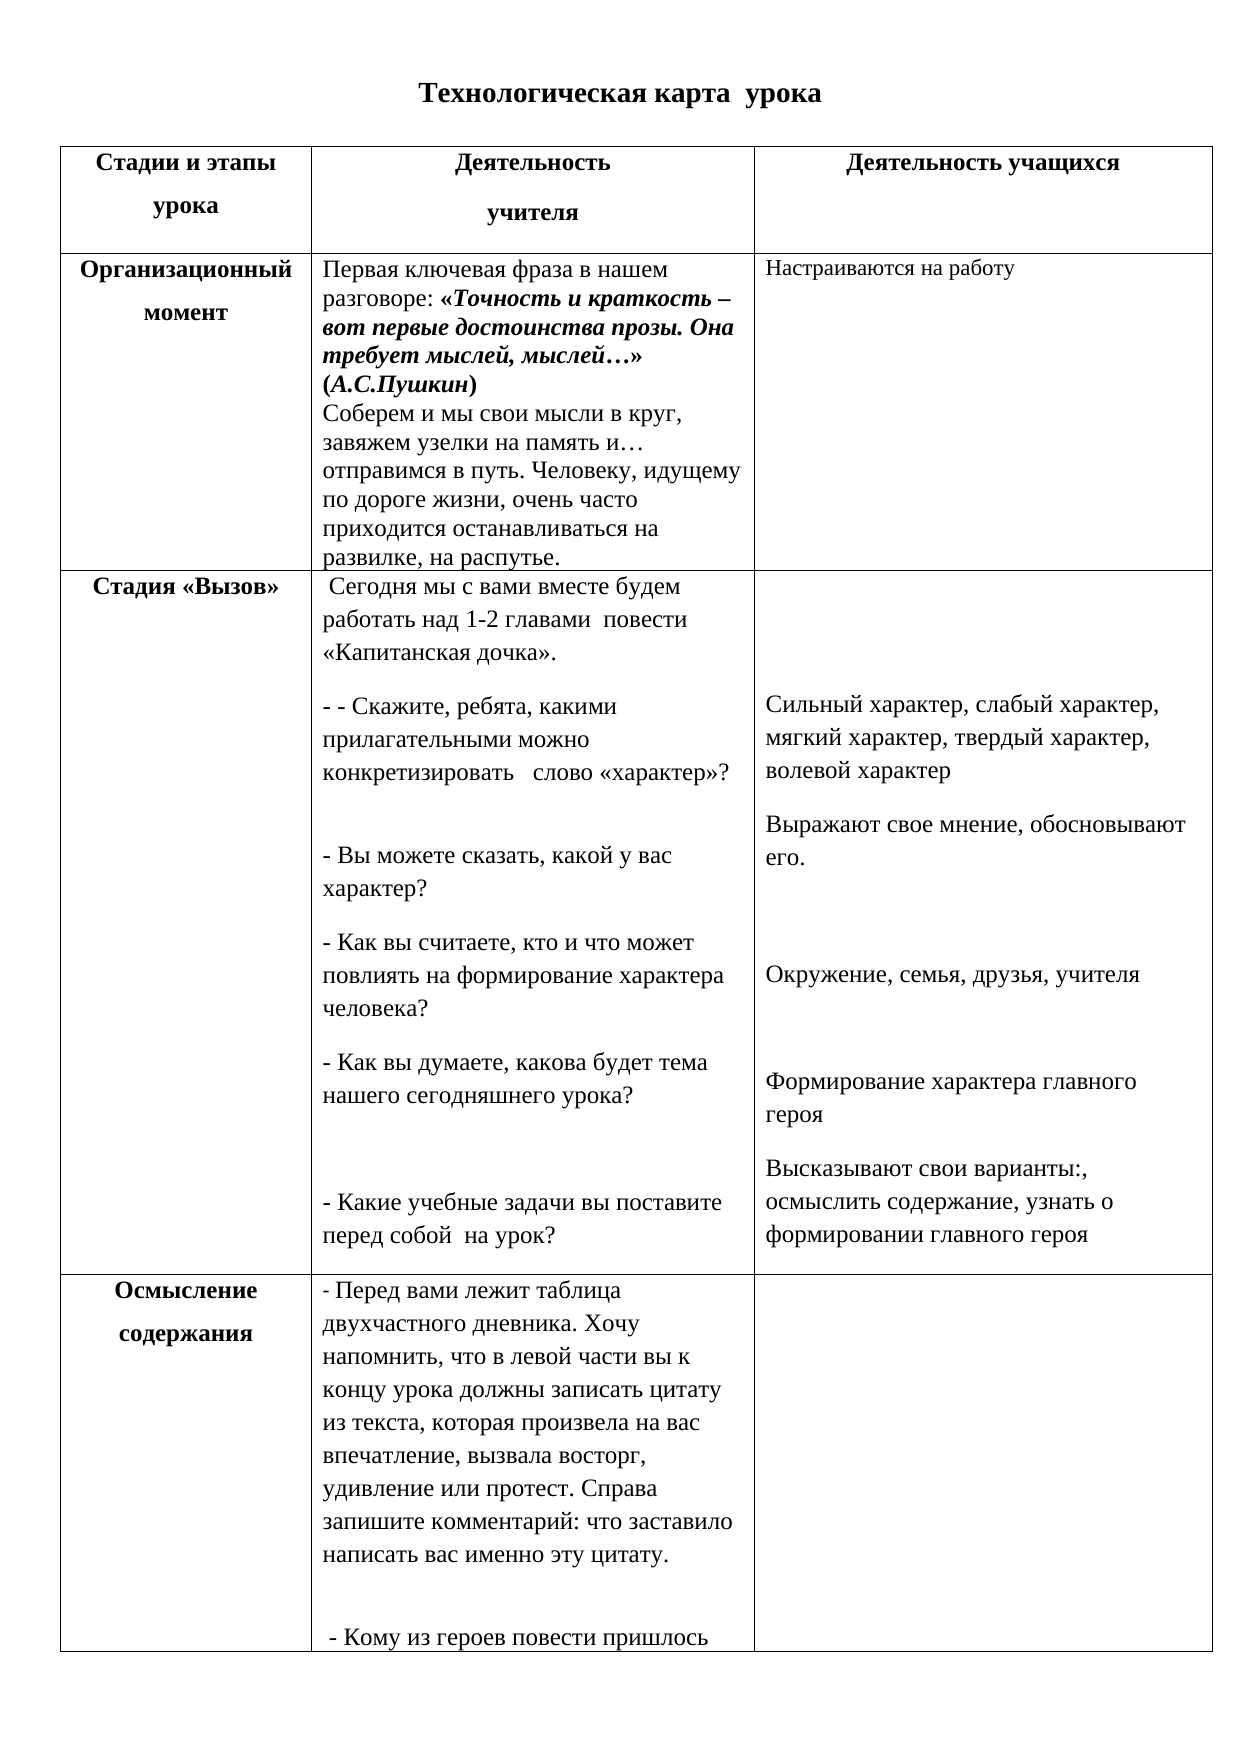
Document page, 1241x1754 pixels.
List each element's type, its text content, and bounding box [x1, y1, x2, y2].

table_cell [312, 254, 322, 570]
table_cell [312, 1275, 754, 1651]
table_cell Настраиваются на работу [755, 254, 1212, 570]
table_cell Стадия «Вызов» [61, 571, 311, 1274]
table_header Деятельность учащихся [755, 147, 1212, 253]
table_cell Сегодня мы с вами вместе будем работать над 1-2 главами повести «Капитанская дочка». - - Скажите, ребята, какими прилагательными можно конкретизировать слово «характер»? - Вы можете сказать, какой у вас характер? - Как вы считаете, кто и что может повлиять на формирование характера человека? - Как вы думаете, какова будет тема нашего сегодняшнего урока? - Какие учебные задачи вы поставите перед собой на урок? [312, 571, 754, 1274]
text Технологическая карта урока [75, 75, 1165, 108]
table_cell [755, 1275, 1212, 1651]
table_cell Сильный характер, слабый характер, мягкий характер, твердый характер, волевой характер Выражают свое мнение, обосновывают его. Окружение, семья, друзья, учителя Формирование характера главного героя Высказывают свои варианты:, осмыслить содержание, узнать о формировании главного героя [755, 571, 1212, 1274]
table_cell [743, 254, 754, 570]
table_header Стадии и этапы урока [61, 147, 311, 253]
table_cell Организационный момент [61, 254, 311, 570]
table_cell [61, 1275, 311, 1651]
table_header Деятельность учителя [312, 147, 754, 253]
